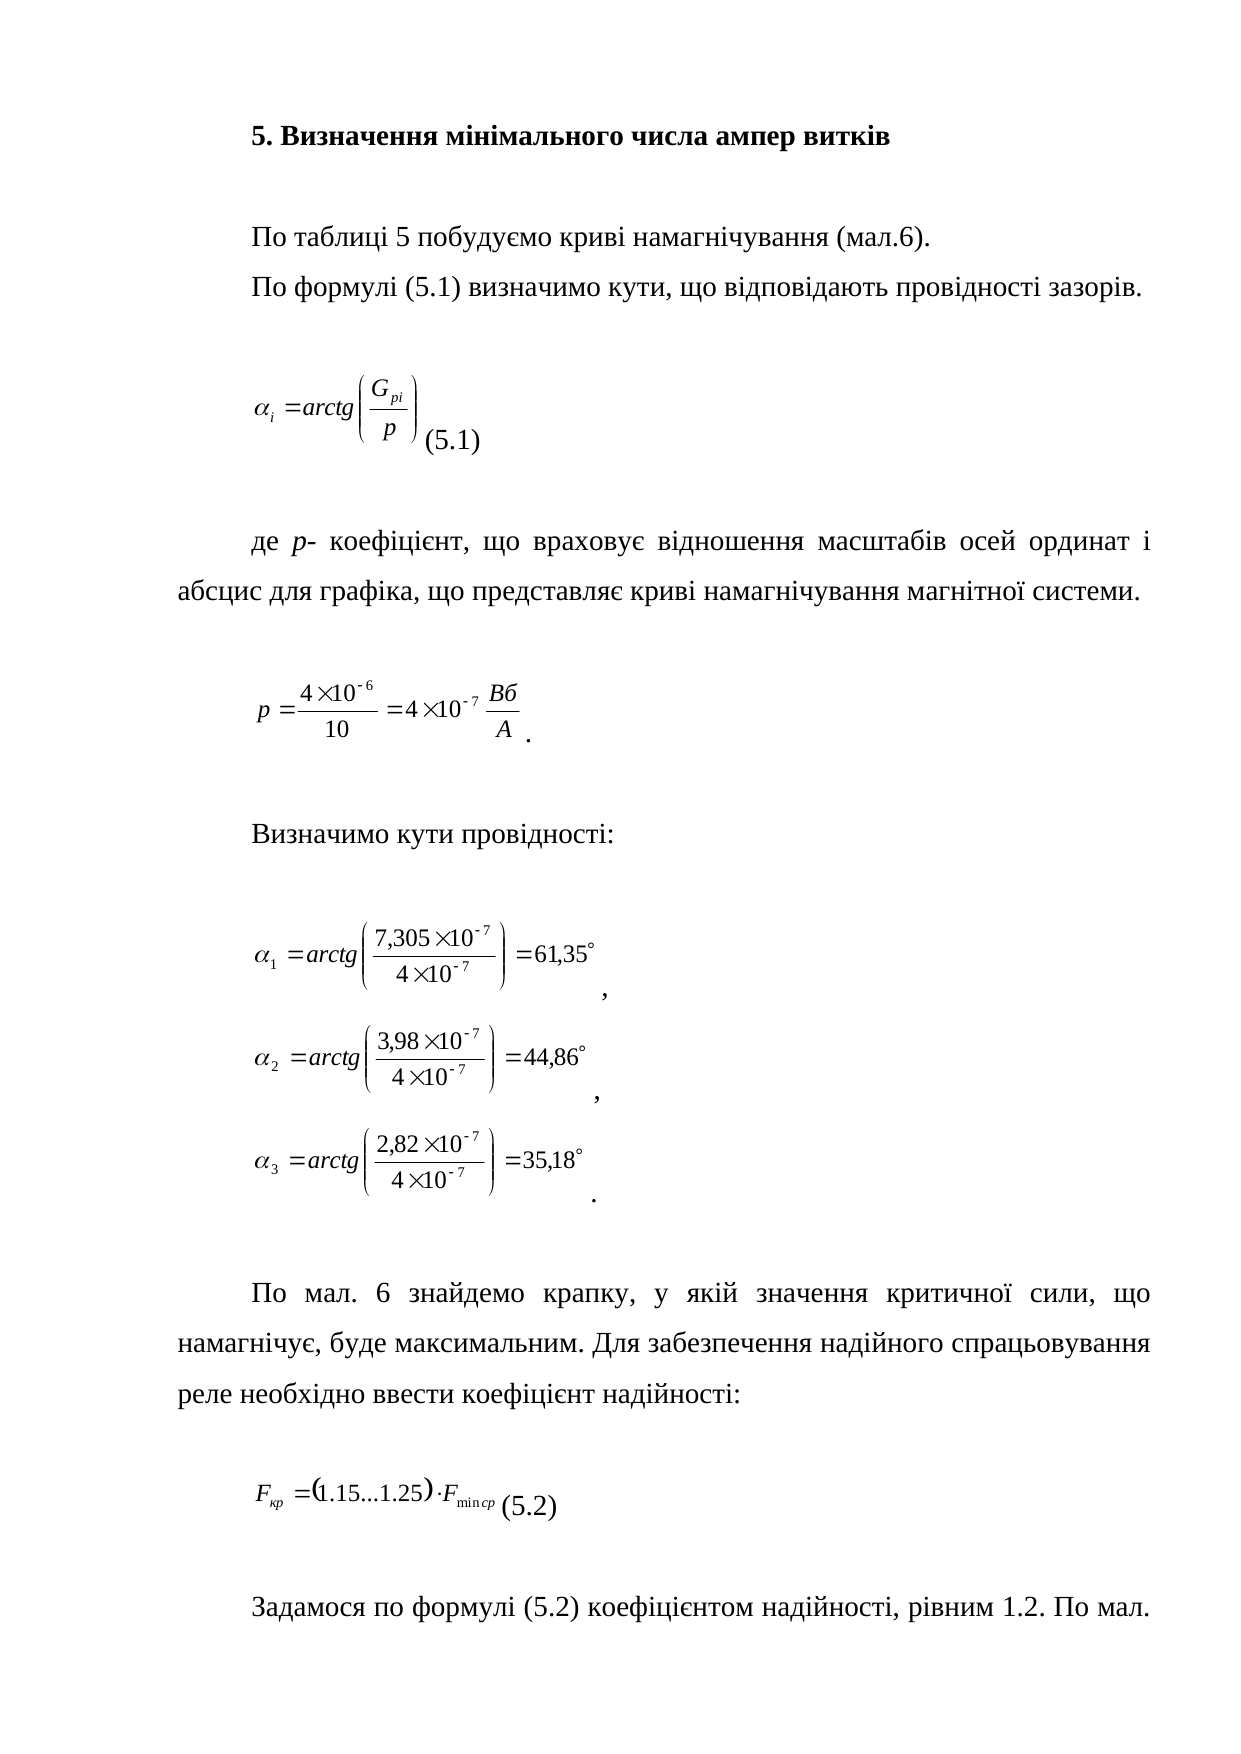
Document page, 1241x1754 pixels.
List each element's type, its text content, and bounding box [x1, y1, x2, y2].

text По мал. 6 знайдемо крапку, у якій значення критичної сили, що намагнічує, буде максимальним. Для забезпечення надійного спрацьовування реле необхідно ввести коефіцієнт надійності: [177, 1275, 1152, 1409]
text . [177, 674, 1152, 749]
text (5.2) [177, 1477, 1152, 1522]
text (5.1) [177, 370, 1152, 456]
text 5. Визначення мінімального числа ампер витків [177, 118, 1152, 152]
text . [177, 1122, 1152, 1208]
text По формулі (5.1) визначимо кути, що відповідають провідності зазорів. [177, 269, 1152, 303]
text , [177, 1019, 1152, 1105]
text де p- коефіцієнт, що враховує відношення масштабів осей ординат і абсцис для графіка, що представляє криві намагнічування магнітної системи. [177, 523, 1152, 607]
text По таблиці 5 побудуємо криві намагнічування (мал.6). [177, 219, 1152, 252]
text Визначимо кути провідності: [177, 816, 1152, 849]
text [177, 1589, 1152, 1623]
text , [177, 917, 1152, 1003]
